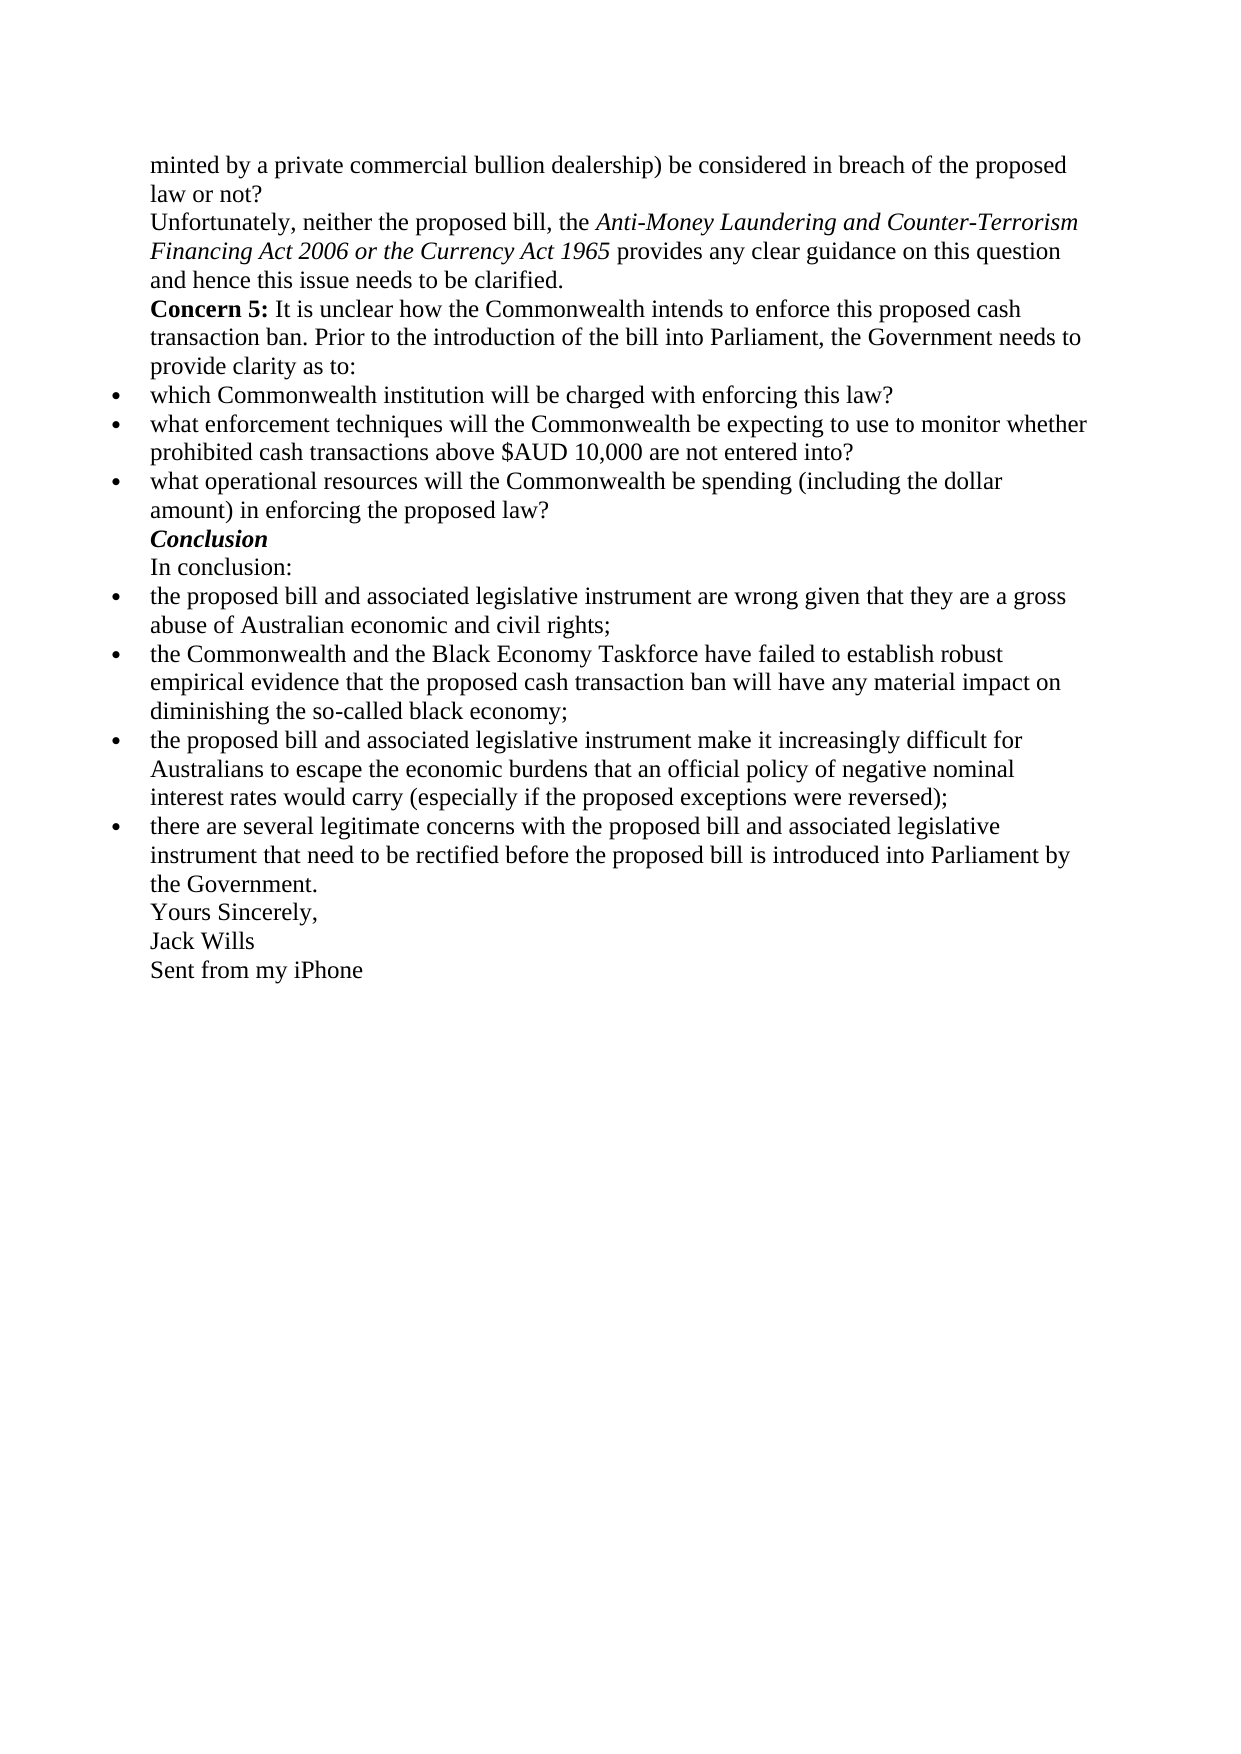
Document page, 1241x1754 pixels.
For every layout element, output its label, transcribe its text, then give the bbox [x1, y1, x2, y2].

list what operational resources will the Commonwealth be spending (including the dollar amount) in enforcing the proposed law? [112, 466, 1090, 524]
text In conclusion: [150, 552, 1090, 581]
list the proposed bill and associated legislative instrument are wrong given that they are a gross abuse of Australian economic and civil rights; [112, 581, 1090, 639]
list which Commonwealth institution will be charged with enforcing this law? [112, 380, 1090, 409]
text Unfortunately, neither the proposed bill, the Anti-Money Laundering and Counter-Terrorism Financing Act 2006 or the Currency Act 1965 provides any clear guidance on this question and hence this issue needs to be clarified. [150, 207, 1090, 294]
text Concern 5: It is unclear how the Commonwealth intends to enforce this proposed cash transaction ban. Prior to the introduction of the bill into Parliament, the Government needs to provide clarity as to: [150, 294, 1090, 380]
text Sent from my iPhone [150, 955, 1090, 984]
text Jack Wills [150, 926, 1090, 955]
list the proposed bill and associated legislative instrument make it increasingly difficult for Australians to escape the economic burdens that an official policy of negative nominal interest rates would carry (especially if the proposed exceptions were reversed); [112, 725, 1090, 811]
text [150, 150, 1090, 207]
text Yours Sincerely, [150, 897, 1090, 926]
list there are several legitimate concerns with the proposed bill and associated legislative instrument that need to be rectified before the proposed bill is introduced into Parliament by the Government. [112, 811, 1090, 897]
list the Commonwealth and the Black Economy Taskforce have failed to establish robust empirical evidence that the proposed cash transaction ban will have any material impact on diminishing the so-called black economy; [112, 639, 1090, 725]
list what enforcement techniques will the Commonwealth be expecting to use to monitor whether prohibited cash transactions above $AUD 10,000 are not entered into? [112, 409, 1090, 466]
text Conclusion [150, 524, 1090, 552]
